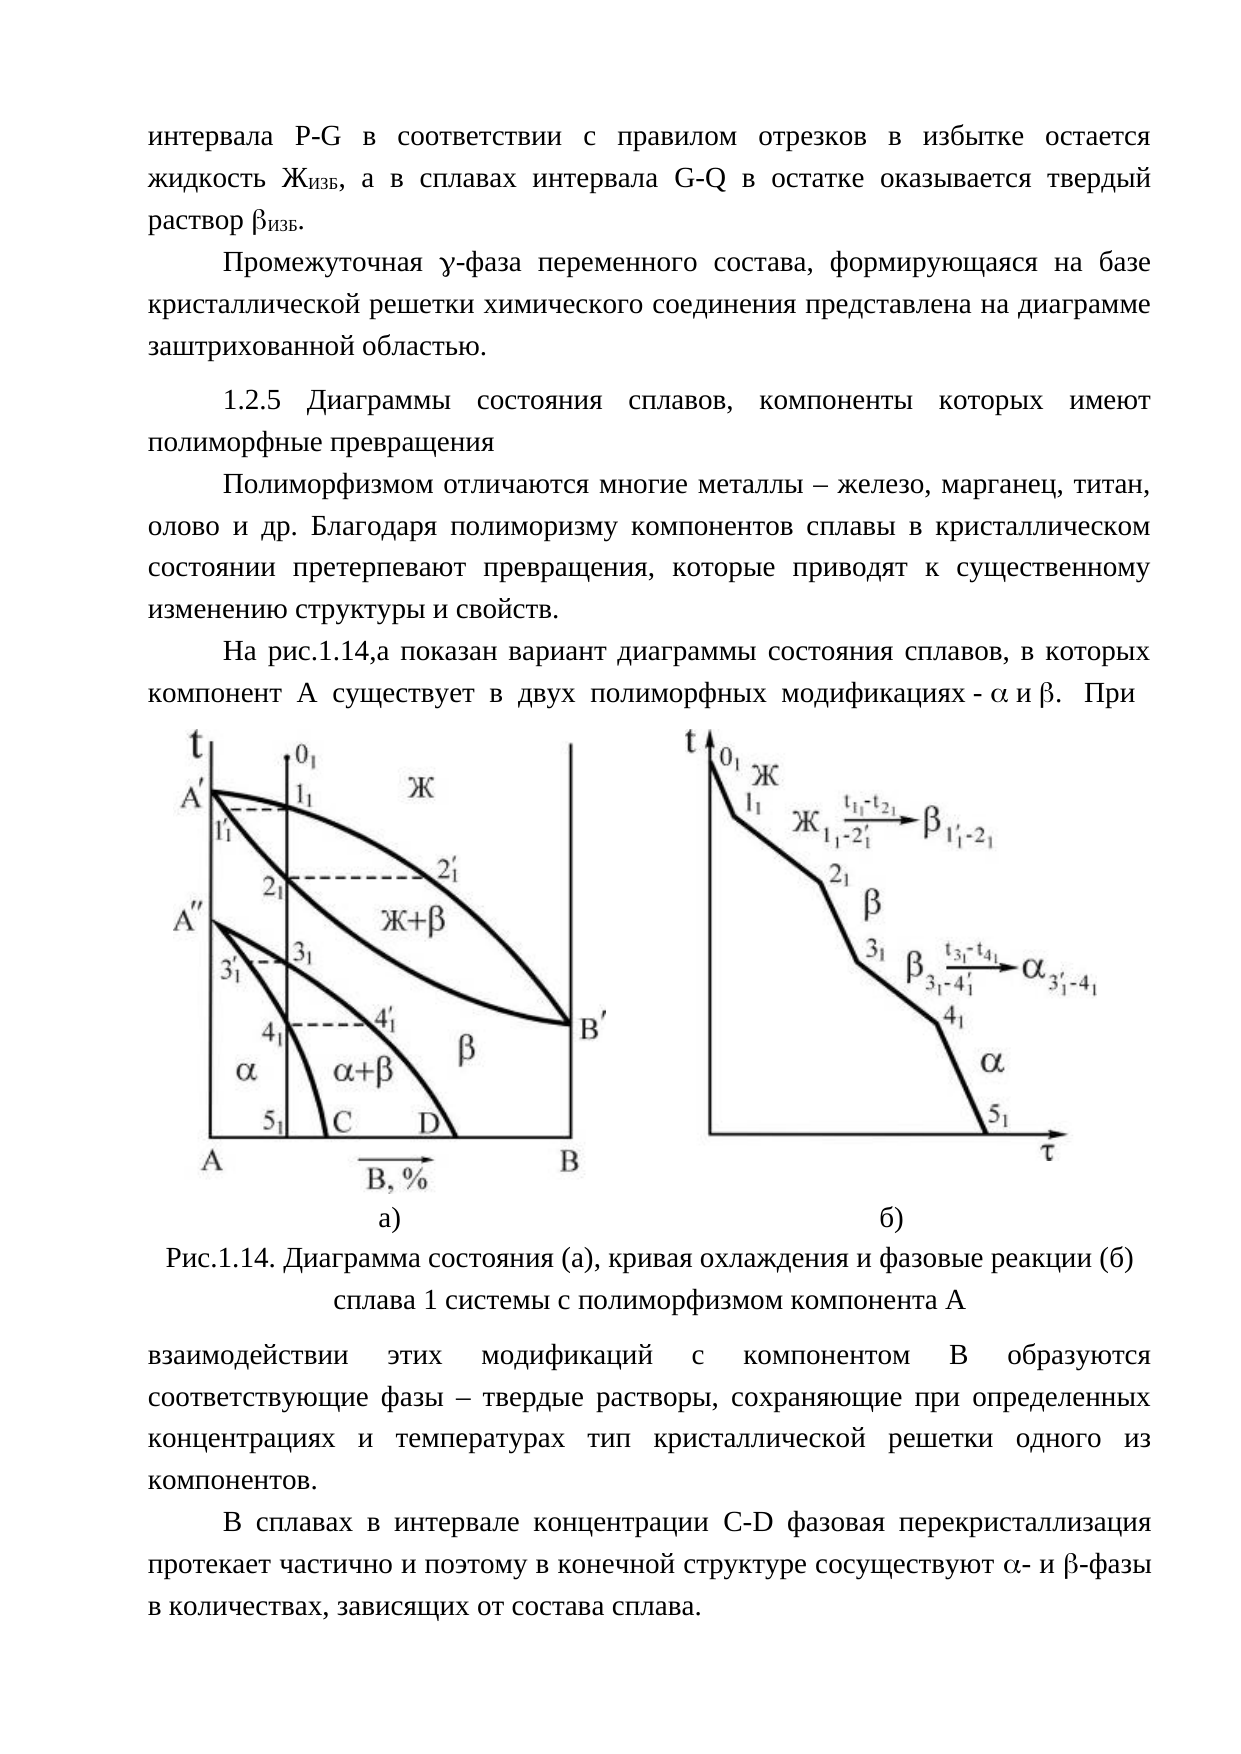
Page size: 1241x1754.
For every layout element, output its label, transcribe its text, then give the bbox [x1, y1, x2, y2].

table_cell б) [643, 1200, 1140, 1241]
text Рис.1.14. Диаграмма состояния (а), кривая охлаждения и фазовые реакции (б) сплава 1 системы с полиморфизмом компонента А [148, 1241, 1152, 1316]
text В сплавах в интервале концентрации C-D фазовая перекристаллизация протекает частично и поэтому в конечной структуре сосуществуют - и -фазы в количествах, зависящих от состава сплава. [148, 1504, 1152, 1622]
text Полиморфизмом отличаются многие металлы – железо, марганец, титан, олово и др. Благодаря полиморизму компонентов сплавы в кристаллическом состоянии претерпевают превращения, которые приводят к существенному изменению структуры и свойств. [148, 466, 1152, 625]
picture [685, 729, 1097, 1161]
text Промежуточная -фаза переменного состава, формирующаяся на базе кристаллической решетки химического соединения представлена на диаграмме заштрихованной областью. [148, 244, 1152, 361]
text 1.2.5 Диаграммы состояния сплавов, компоненты которых имеют полиморфные превращения [148, 382, 1152, 457]
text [148, 118, 1152, 236]
table_cell а) [136, 1200, 642, 1241]
text На рис.1.14,а показан вариант диаграммы состояния сплавов, в которых компонент А существует в двух полиморфных модификациях - и . При [148, 633, 1152, 709]
table_header [643, 730, 1140, 1200]
text взаимодействии этих модификаций с компонентом В образуются соответствующие фазы – твердые растворы, сохраняющие при определенных концентрациях и температурах тип кристаллической решетки одного из компонентов. [148, 1337, 1152, 1496]
table_header [136, 730, 642, 1200]
picture [173, 729, 606, 1194]
